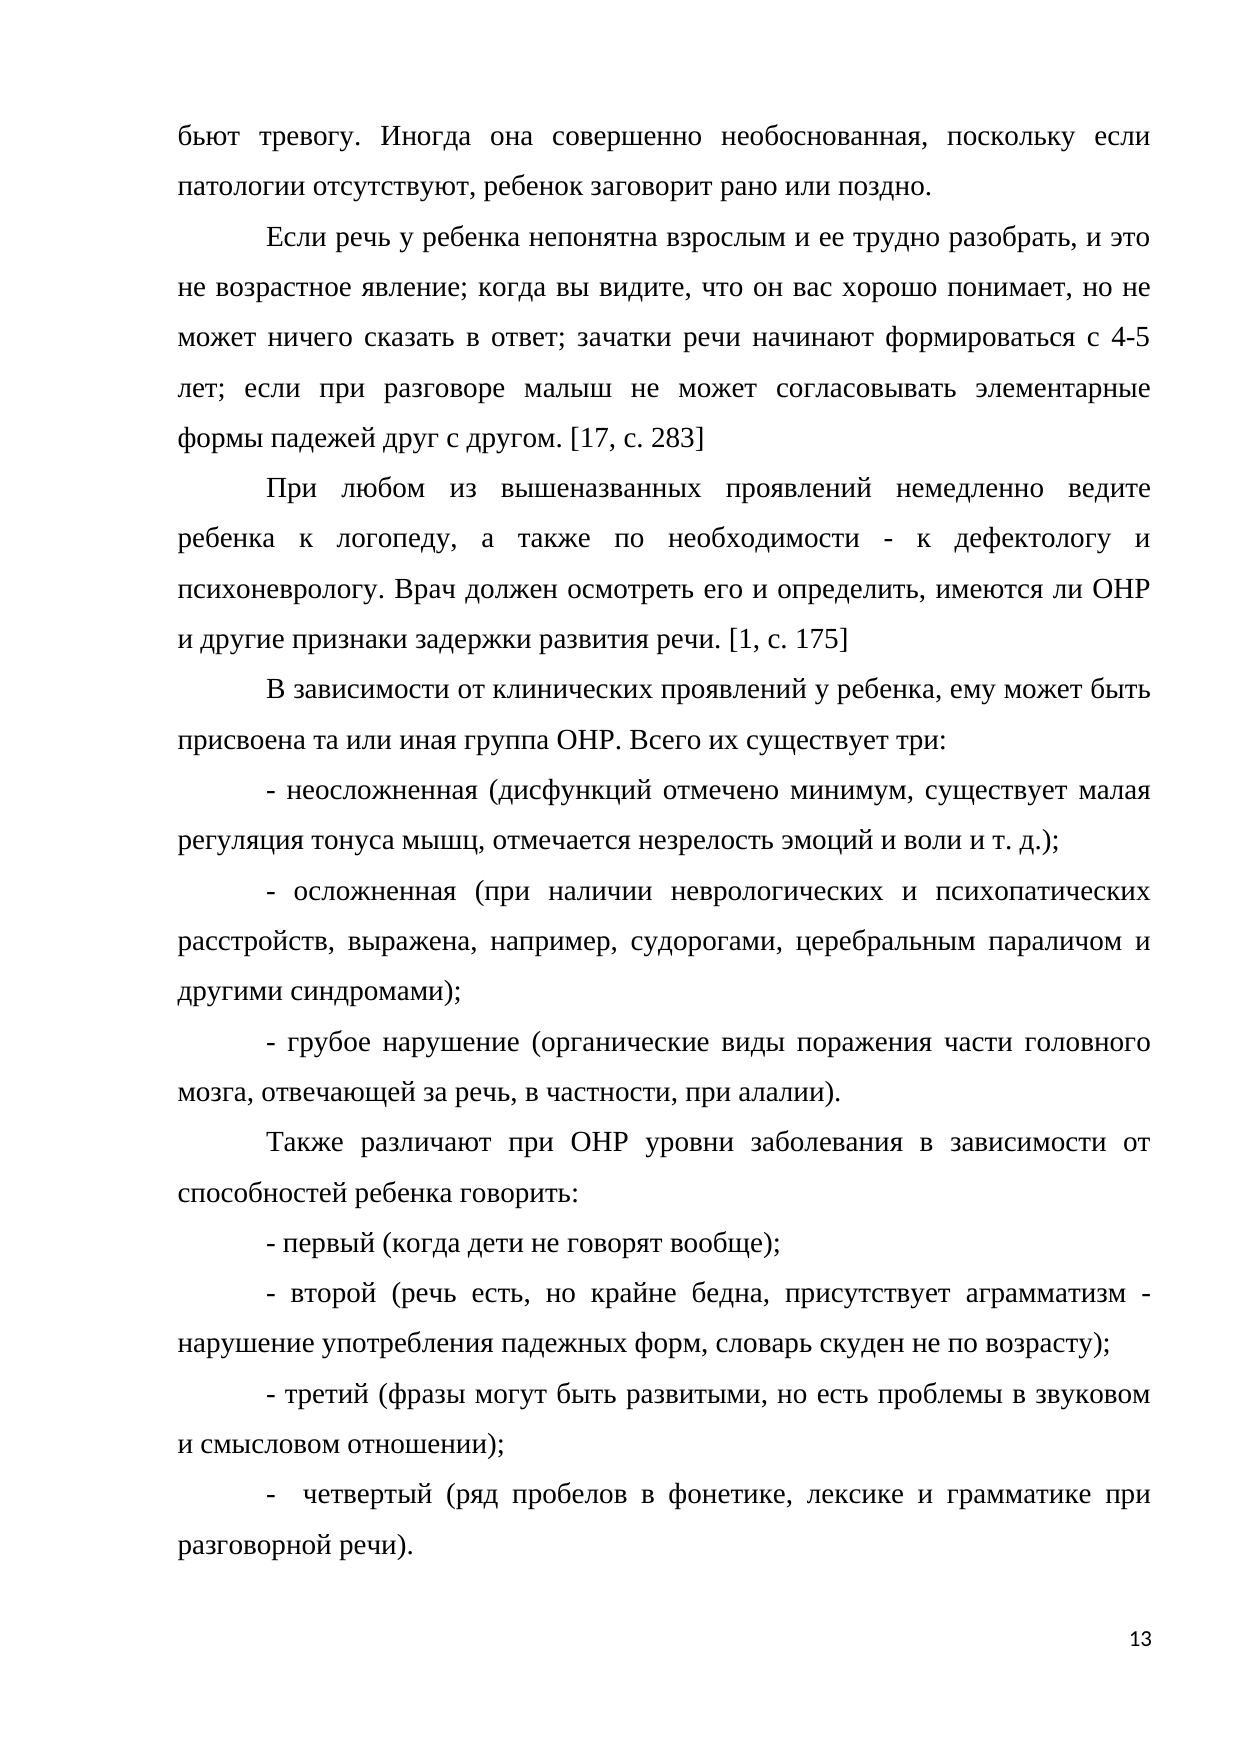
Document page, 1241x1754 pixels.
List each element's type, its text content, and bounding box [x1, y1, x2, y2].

text - второй (речь есть, но крайне бедна, присутствует аграмматизм - нарушение употребления падежных форм, словарь скуден не по возрасту); [177, 1275, 1152, 1359]
text - третий (фразы могут быть развитыми, но есть проблемы в звуковом и смысловом отношении); [177, 1376, 1152, 1460]
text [177, 118, 1152, 202]
text Также различают при ОНР уровни заболевания в зависимости от способностей ребенка говорить: [177, 1124, 1152, 1208]
text При любом из вышеназванных проявлений немедленно ведите ребенка к логопеду, а также по необходимости - к дефектологу и психоневрологу. Врач должен осмотреть его и определить, имеются ли ОНР и другие признаки задержки развития речи. [1, с. 175] [177, 470, 1152, 655]
text В зависимости от клинических проявлений у ребенка, ему может быть присвоена та или иная группа ОНР. Всего их существует три: [177, 672, 1152, 755]
text - грубое нарушение (органические виды поражения части головного мозга, отвечающей за речь, в частности, при алалии). [177, 1024, 1152, 1108]
text - неосложненная (дисфункций отмечено минимум, существует малая регуляция тонуса мышц, отмечается незрелость эмоций и воли и т. д.); [177, 772, 1152, 856]
text - осложненная (при наличии неврологических и психопатических расстройств, выражена, например, судорогами, церебральным параличом и другими синдромами); [177, 873, 1152, 1007]
text - первый (когда дети не говорят вообще); [177, 1225, 1152, 1258]
text Если речь у ребенка непонятна взрослым и ее трудно разобрать, и это не возрастное явление; когда вы видите, что он вас хорошо понимает, но не может ничего сказать в ответ; зачатки речи начинают формироваться с 4-5 лет; если при разговоре малыш не может согласовывать элементарные формы падежей друг с другом. [17, с. 283] [177, 219, 1152, 453]
text - четвертый (ряд пробелов в фонетике, лексике и грамматике при разговорной речи). [177, 1477, 1152, 1560]
